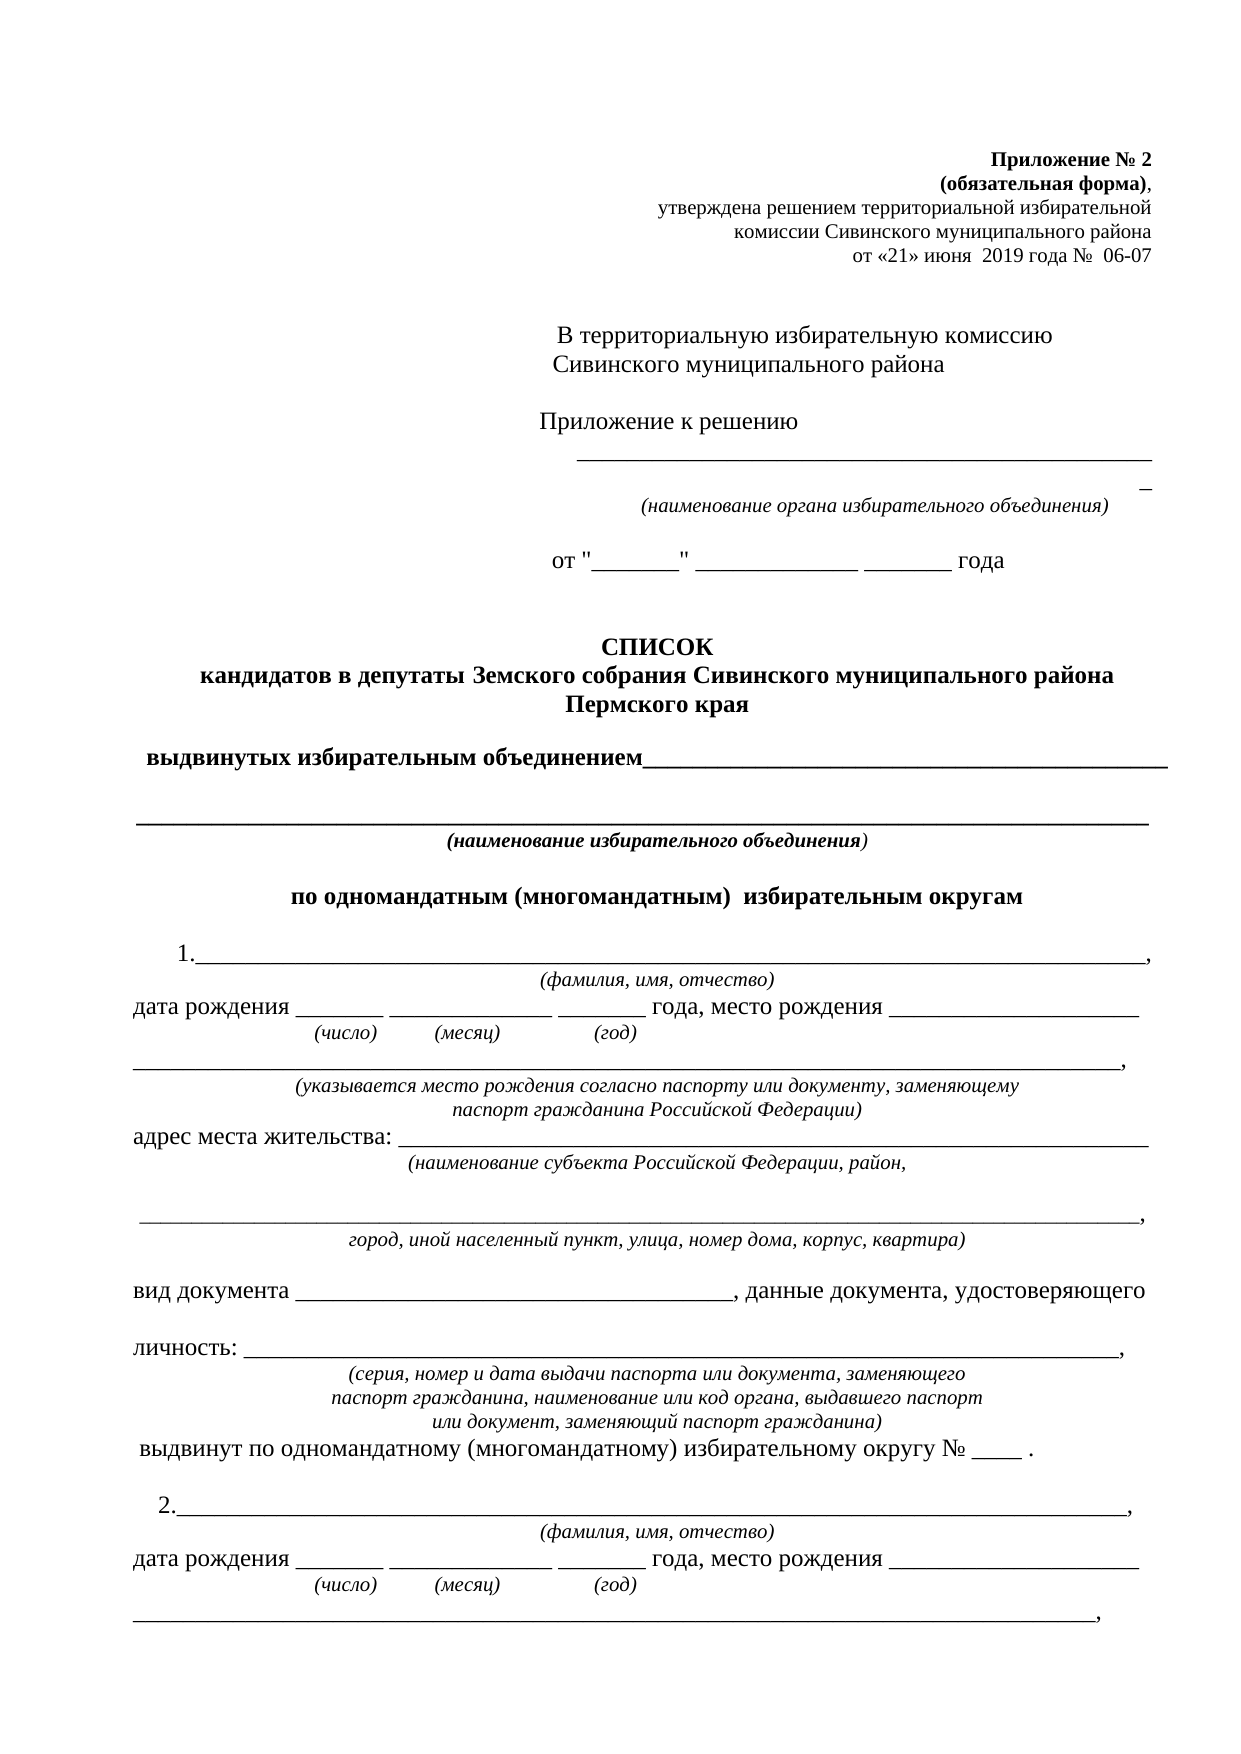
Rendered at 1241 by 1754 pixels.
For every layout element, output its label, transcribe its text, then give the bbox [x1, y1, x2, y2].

text (число) (месяц) (год) [133, 1572, 1181, 1596]
text (фамилия, имя, отчество) [133, 1519, 1181, 1543]
text (указывается место рождения согласно паспорту или документу, заменяющему [133, 1073, 1181, 1097]
text выдвинутых избирательным объединением__________________________________________ [133, 742, 1181, 771]
text по одномандатным (многомандатным) избирательным округам [133, 881, 1181, 910]
text Приложение № 2 [133, 147, 1152, 171]
text Сивинского муниципального района [133, 349, 1152, 377]
text (наименование избирательного объединения) [133, 828, 1181, 852]
text (обязательная форма), [133, 171, 1152, 195]
text город, иной населенный пункт, улица, номер дома, корпус, квартира) [133, 1227, 1181, 1251]
text дата рождения _______ _____________ _______ года, место рождения ____________________ [133, 991, 1152, 1020]
text ________________________________________________________________________________________________, [133, 1198, 1152, 1227]
text утверждена решением территориальной избирательной [177, 195, 1152, 219]
text _______________________________________________________________________________, [133, 1044, 1152, 1073]
text Приложение к решению [133, 406, 1181, 435]
text (серия, номер и дата выдачи паспорта или документа, заменяющего [133, 1361, 1181, 1385]
text (наименование органа избирательного объединения) [177, 492, 1152, 517]
text _____________________________________________________________________________, [133, 1596, 1181, 1625]
text _______________________________________________ [133, 435, 1152, 492]
text СПИСОК [133, 632, 1181, 660]
text (наименование субъекта Российской Федерации, район, [133, 1150, 1181, 1174]
text дата рождения _______ _____________ _______ года, место рождения ____________________ [133, 1543, 1152, 1572]
text 2.____________________________________________________________________________, [133, 1491, 1152, 1519]
text В территориальную избирательную комиссию [133, 320, 1152, 349]
text (фамилия, имя, отчество) [133, 967, 1181, 991]
text кандидатов в депутаты Земского собрания Сивинского муниципального района [133, 660, 1181, 689]
text комиссии Сивинского муниципального района [177, 219, 1152, 243]
text (число) (месяц) (год) [133, 1020, 1181, 1044]
text 1.____________________________________________________________________________, [133, 938, 1152, 967]
text выдвинут по одномандатному (многомандатному) избирательному округу № ____ . [133, 1433, 1152, 1462]
text от "_______" _____________ _______ года [133, 545, 1152, 574]
text паспорт гражданина Российской Федерации) [133, 1097, 1181, 1121]
text от «21» июня 2019 года № 06-07 [177, 243, 1152, 267]
text паспорт гражданина, наименование или код органа, выдавшего паспорт [133, 1385, 1181, 1409]
text или документ, заменяющий паспорт гражданина) [133, 1409, 1181, 1433]
text _________________________________________________________________________________ [133, 799, 1152, 828]
text личность: ______________________________________________________________________, [133, 1332, 1181, 1361]
text Пермского края [133, 689, 1181, 718]
text вид документа ___________________________________, данные документа, удостоверяющего [133, 1275, 1152, 1303]
text адрес места жительства: ____________________________________________________________ [133, 1121, 1152, 1150]
